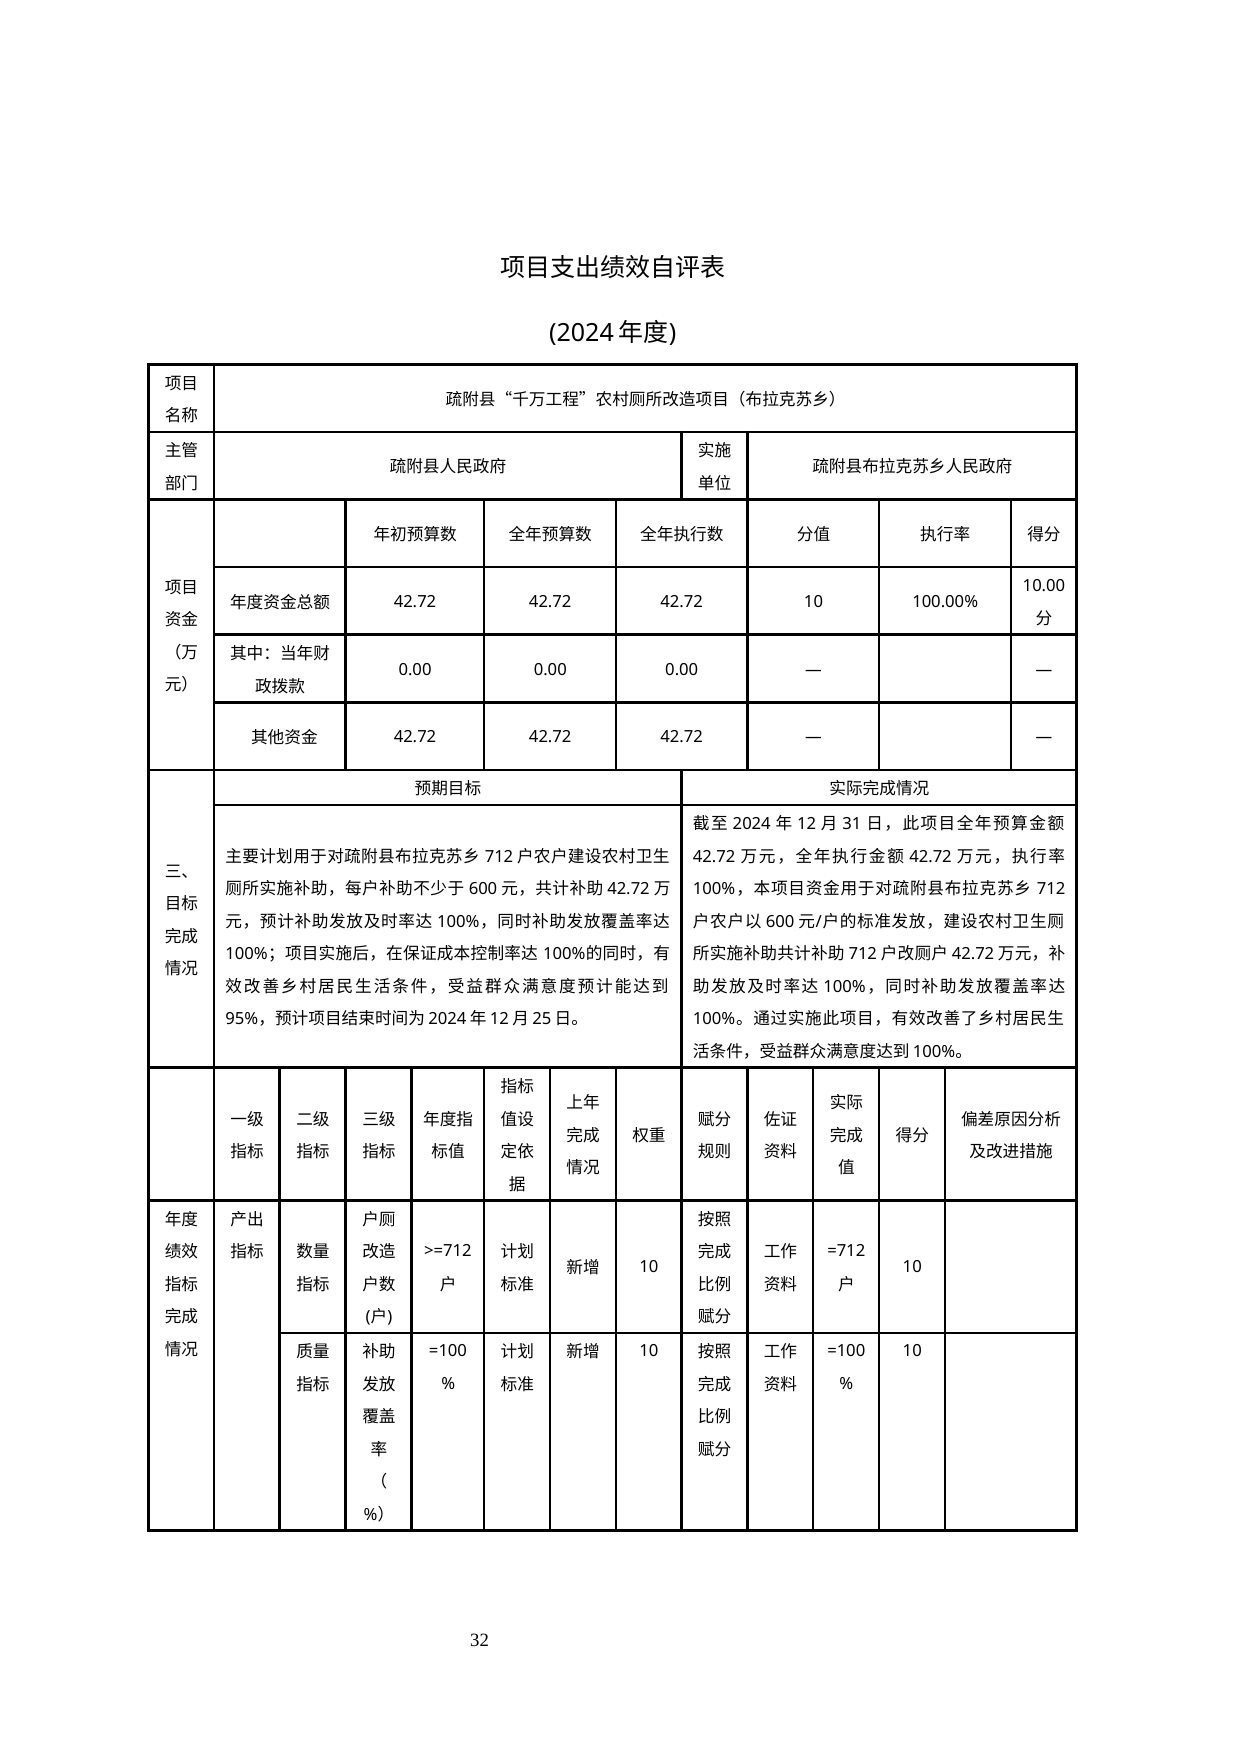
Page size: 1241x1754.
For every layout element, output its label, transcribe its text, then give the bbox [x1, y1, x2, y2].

table_cell 补助发放覆盖率（%） [347, 1334, 410, 1529]
table_cell (2024年度) [148, 298, 1077, 363]
table_cell — [1012, 636, 1075, 701]
table_cell =712户 [814, 1202, 878, 1331]
table_cell 户厕改造户数(户) [347, 1202, 410, 1331]
table_cell 0.00 [617, 636, 746, 701]
table_cell [880, 704, 1010, 768]
table_cell 0.00 [485, 636, 615, 701]
table_cell 10.00分 [1012, 568, 1075, 633]
table_cell 42.72 [347, 704, 483, 768]
table_cell 年初预算数 [347, 501, 483, 566]
table_cell 42.72 [617, 568, 746, 633]
table_cell 主要计划用于对疏附县布拉克苏乡712户农户建设农村卫生厕所实施补助，每户补助不少于600元，共计补助42.72万元，预计补助发放及时率达100%，同时补助发放覆盖率达100%；项目实施后，在保证成本控制率达100%的同时，有效改善乡村居民生活条件，受益群众满意度预计能达到95%，预计项目结束时间为2024年12月25日。 [215, 806, 680, 1066]
table_cell 三级指标 [347, 1069, 410, 1199]
table_cell 10 [880, 1202, 944, 1331]
table_cell — [749, 704, 878, 768]
table_cell 年度资金总额 [215, 568, 344, 633]
table_cell 佐证资料 [749, 1069, 812, 1199]
table_cell 按照完成比例赋分 [683, 1202, 746, 1331]
table_cell 计划标准 [485, 1334, 549, 1529]
table_cell 42.72 [617, 704, 746, 768]
table_cell 实施单位 [683, 433, 746, 498]
table_header 项目支出绩效自评表 [148, 233, 1077, 298]
table_cell 截至2024年12月31日，此项目全年预算金额42.72万元，全年执行金额42.72万元，执行率100%，本项目资金用于对疏附县布拉克苏乡712户农户以600元/户的标准发放，建设农村卫生厕所实施补助共计补助712户改厕户42.72万元，补助发放及时率达100%，同时补助发放覆盖率达100%。通过实施此项目，有效改善了乡村居民生活条件，受益群众满意度达到100%。 [683, 806, 1075, 1066]
table_cell 项目资金 （万元） [150, 501, 213, 768]
table_cell 工作资料 [749, 1334, 812, 1529]
table_cell 10 [880, 1334, 944, 1529]
table_cell 一级指标 [215, 1069, 278, 1199]
table_cell 0.00 [347, 636, 483, 701]
table_cell [215, 501, 344, 566]
table_cell 指标值设定依据 [485, 1069, 549, 1199]
table_cell 10 [617, 1202, 680, 1331]
table_cell 全年预算数 [485, 501, 615, 566]
table_cell [946, 1202, 1075, 1331]
table_cell 执行率 [880, 501, 1010, 566]
table_cell 疏附县人民政府 [215, 433, 680, 498]
table_cell 二级指标 [281, 1069, 344, 1199]
table_cell 10 [749, 568, 878, 633]
table_cell 42.72 [347, 568, 483, 633]
table_cell 分值 [749, 501, 878, 566]
table_cell 得分 [880, 1069, 944, 1199]
table_cell 疏附县布拉克苏乡人民政府 [749, 433, 1075, 498]
table_cell >=712户 [413, 1202, 483, 1331]
table_cell 实际完成情况 [683, 771, 1075, 804]
table_cell 其中：当年财政拨款 [215, 636, 344, 701]
table_cell 偏差原因分析及改进措施 [946, 1069, 1075, 1199]
table_cell =100% [814, 1334, 878, 1529]
table_cell 实际完成值 [814, 1069, 878, 1199]
table_cell [946, 1334, 1075, 1529]
table_cell 得分 [1012, 501, 1075, 566]
table_cell 赋分规则 [683, 1069, 746, 1199]
table_cell 工作资料 [749, 1202, 812, 1331]
table_cell 项目名称 [150, 366, 213, 431]
table_cell 其他资金 [215, 704, 344, 768]
table_cell 新增 [551, 1202, 615, 1331]
table_cell =100% [413, 1334, 483, 1529]
table_cell 10 [617, 1334, 680, 1529]
table_cell — [749, 636, 878, 701]
table_cell [880, 636, 1010, 701]
table_cell 产出指标 [215, 1202, 278, 1529]
table_cell 年度绩效指标完成情况 [150, 1202, 213, 1529]
table_cell 质量指标 [281, 1334, 344, 1529]
table_cell 42.72 [485, 704, 615, 768]
table_cell 主管部门 [150, 433, 213, 498]
table_cell 疏附县“千万工程”农村厕所改造项目（布拉克苏乡） [215, 366, 1075, 431]
table_cell — [1012, 704, 1075, 768]
table_cell 按照完成比例赋分 [683, 1334, 746, 1529]
table_cell 年度指标值 [413, 1069, 483, 1199]
table_cell 上年完成情况 [551, 1069, 615, 1199]
table_cell 数量指标 [281, 1202, 344, 1331]
table_cell 新增 [551, 1334, 615, 1529]
table_cell [150, 1069, 213, 1199]
table_cell 全年执行数 [617, 501, 746, 566]
table_cell 计划标准 [485, 1202, 549, 1331]
table_cell 三、目标完成情况 [150, 771, 213, 1066]
table_cell 预期目标 [215, 771, 680, 804]
table_cell 100.00% [880, 568, 1010, 633]
table_cell 42.72 [485, 568, 615, 633]
table_cell 权重 [617, 1069, 680, 1199]
